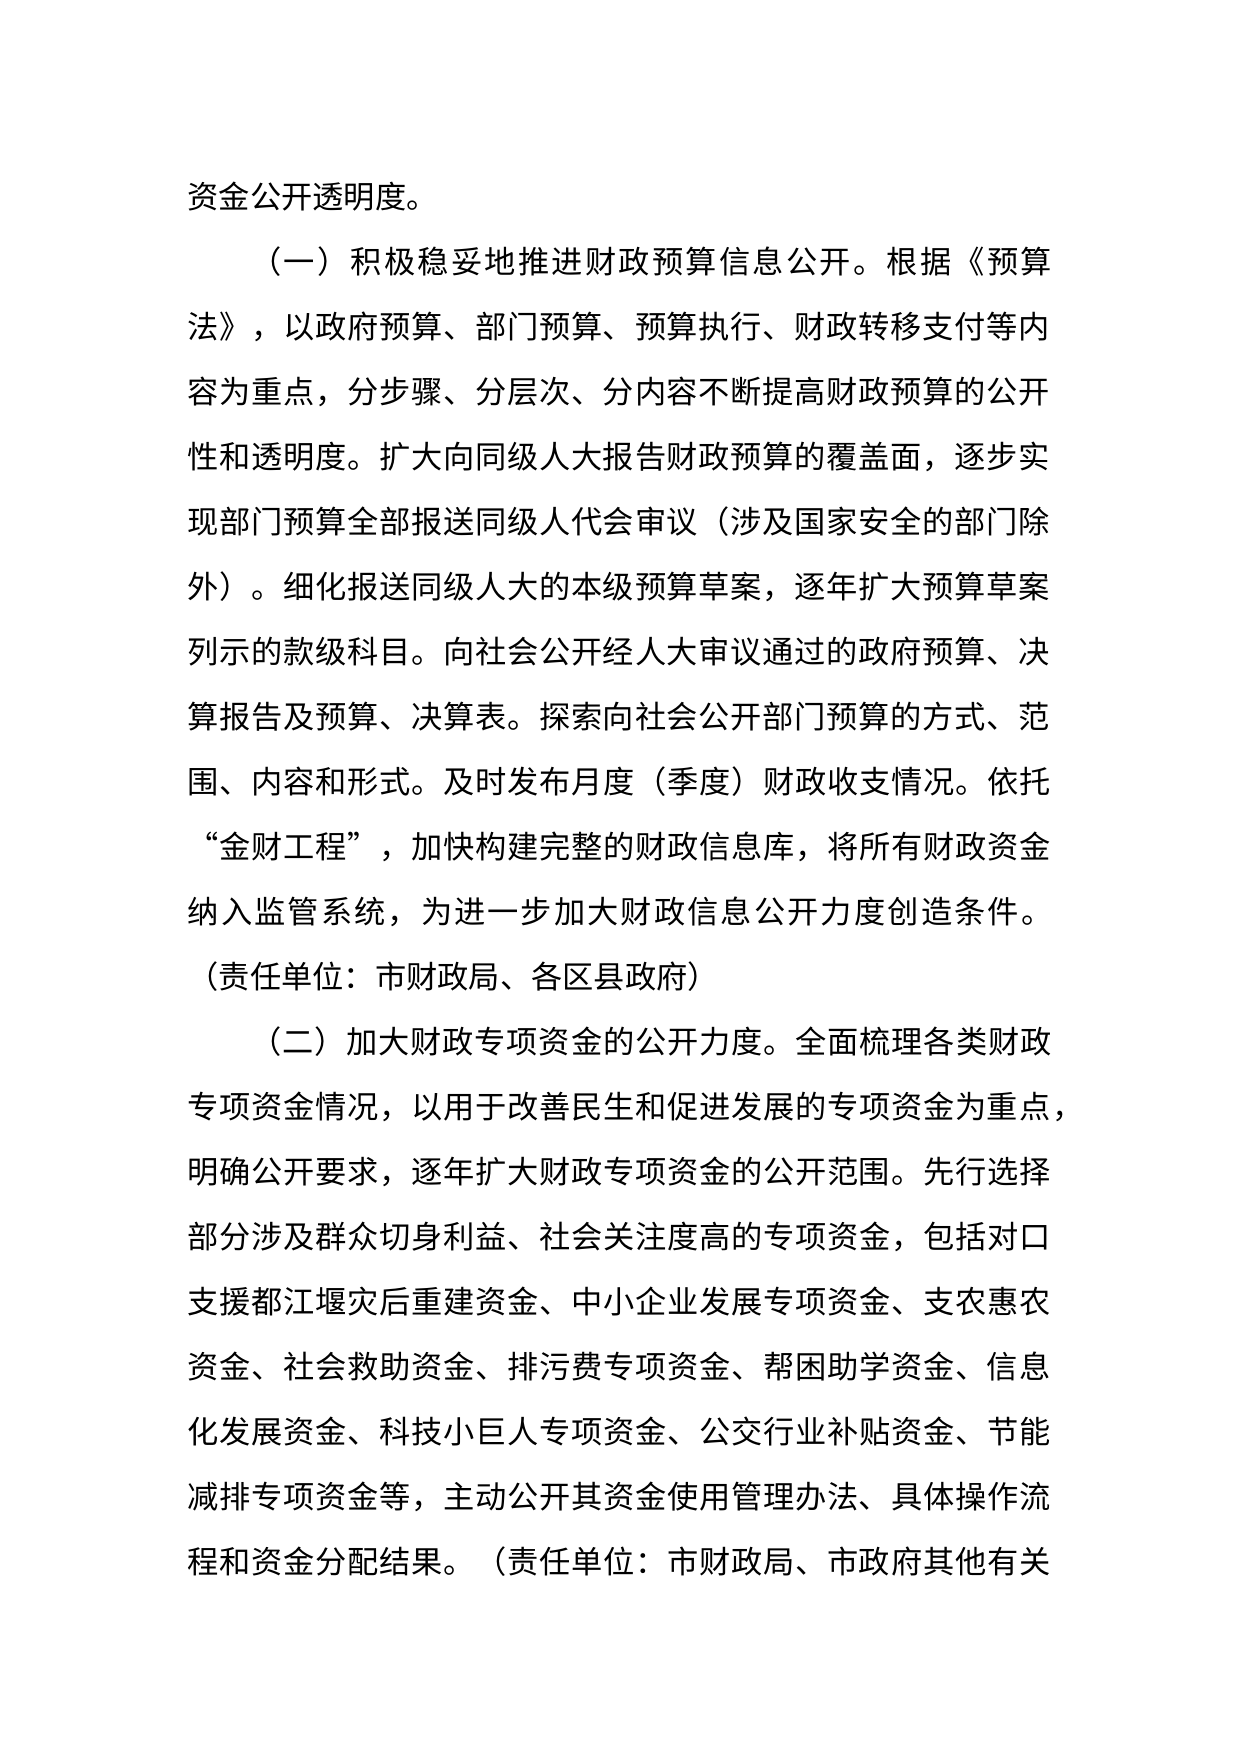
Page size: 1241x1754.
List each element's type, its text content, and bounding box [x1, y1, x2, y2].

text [187, 1007, 1053, 1592]
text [187, 162, 1053, 227]
text （一）积极稳妥地推进财政预算信息公开。根据《预算法》，以政府预算、部门预算、预算执行、财政转移支付等内容为重点，分步骤、分层次、分内容不断提高财政预算的公开性和透明度。扩大向同级人大报告财政预算的覆盖面，逐步实现部门预算全部报送同级人代会审议（涉及国家安全的部门除外）。细化报送同级人大的本级预算草案，逐年扩大预算草案列示的款级科目。向社会公开经人大审议通过的政府预算、决算报告及预算、决算表。探索向社会公开部门预算的方式、范围、内容和形式。及时发布月度（季度）财政收支情况。依托“金财工程”，加快构建完整的财政信息库，将所有财政资金纳入监管系统，为进一步加大财政信息公开力度创造条件。（责任单位：市财政局、各区县政府） [187, 227, 1053, 1007]
